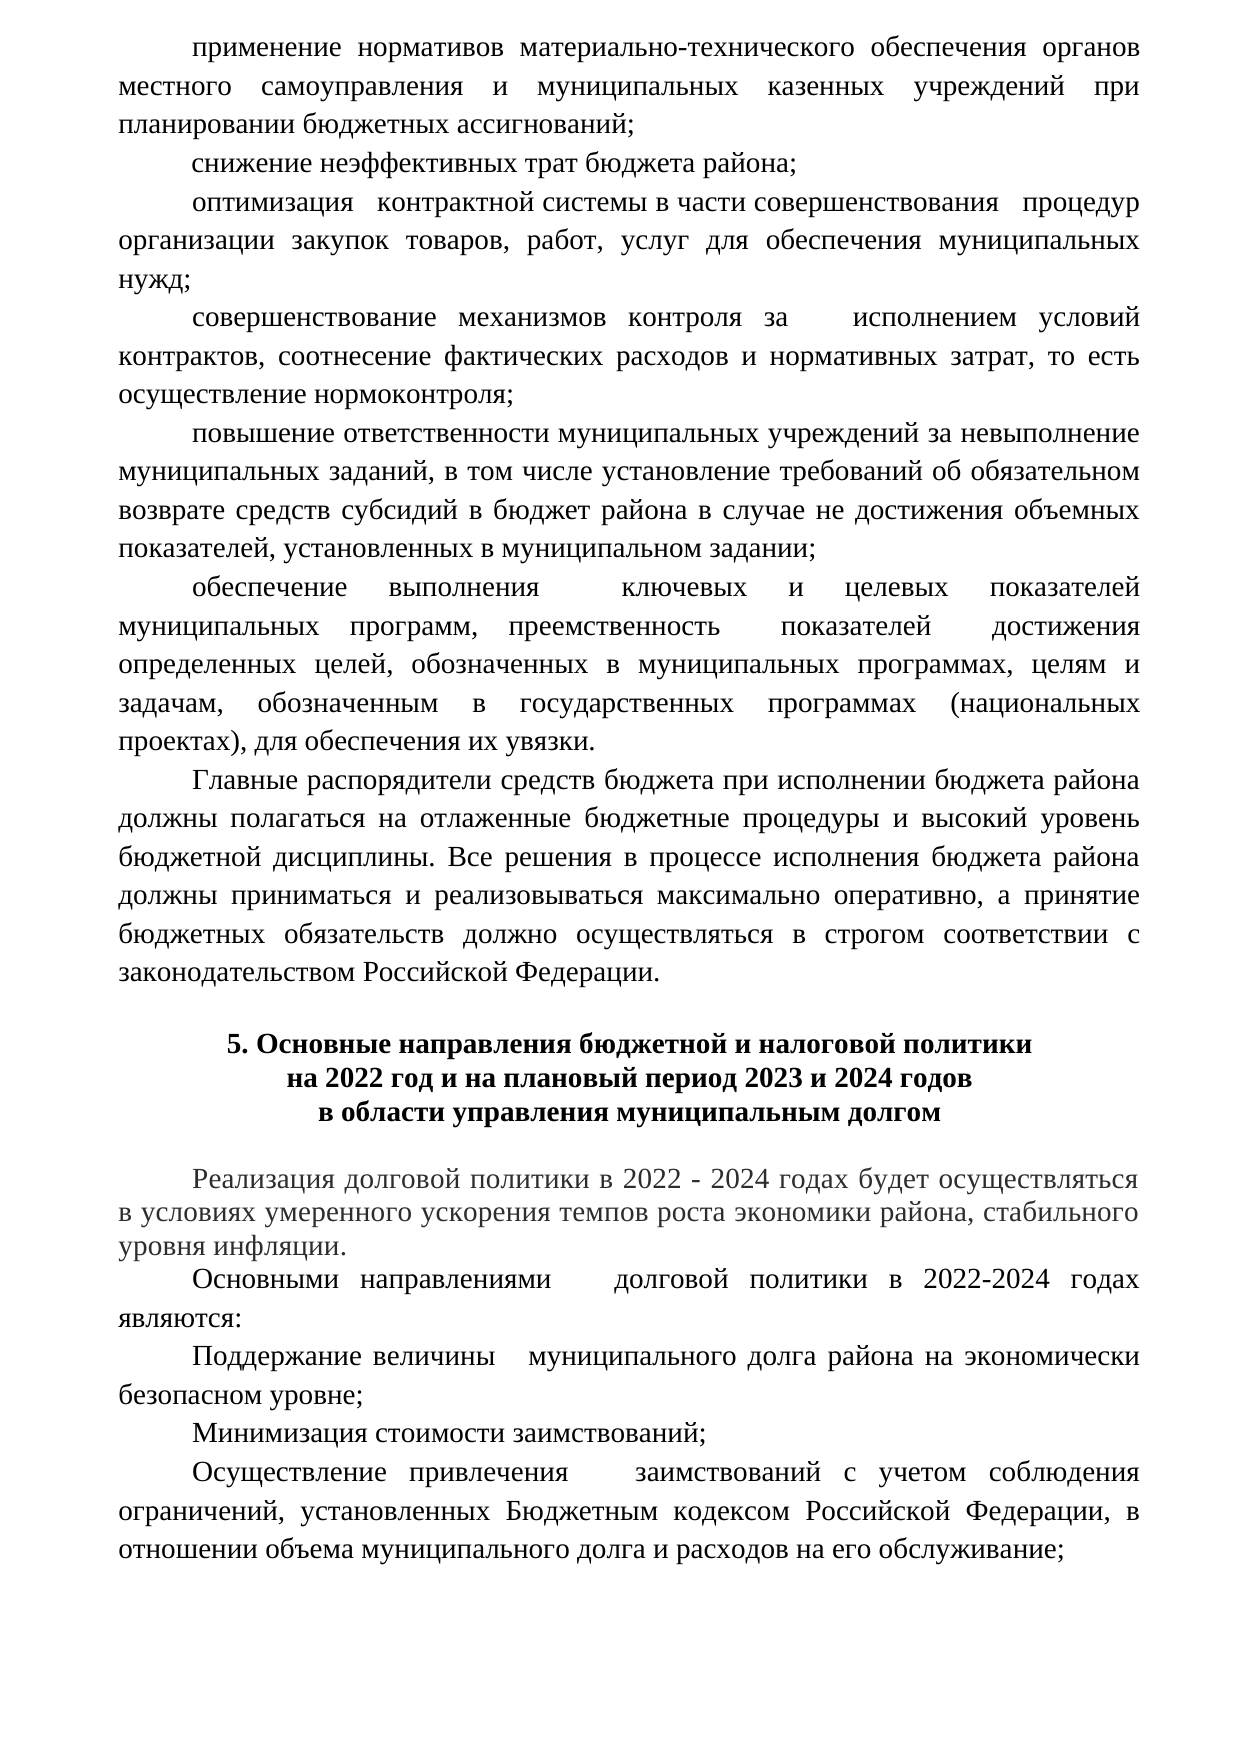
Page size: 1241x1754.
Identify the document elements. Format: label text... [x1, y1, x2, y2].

text в области управления муниципальным долгом [118, 1094, 1141, 1127]
text применение нормативов материально-технического обеспечения органов местного самоуправления и муниципальных казенных учреждений при планировании бюджетных ассигнований; [118, 29, 1141, 140]
text Главные распорядители средств бюджета при исполнении бюджета района должны полагаться на отлаженные бюджетные процедуры и высокий уровень бюджетной дисциплины. Все решения в процессе исполнения бюджета района должны приниматься и реализовываться максимально оперативно, а принятие бюджетных обязательств должно осуществляться в строгом соответствии с законодательством Российской Федерации. [118, 762, 1141, 988]
text Осуществление привлечения заимствований с учетом соблюдения ограничений, установленных Бюджетным кодексом Российской Федерации, в отношении объема муниципального долга и расходов на его обслуживание; [118, 1454, 1141, 1565]
text Поддержание величины муниципального долга района на экономически безопасном уровне; [118, 1338, 1141, 1411]
text Минимизация стоимости заимствований; [118, 1416, 1141, 1449]
text на 2022 год и на плановый период 2023 и 2024 годов [118, 1060, 1141, 1094]
text снижение неэффективных трат бюджета района; [118, 145, 1141, 179]
text Основными направлениями долговой политики в 2022-2024 годах являются: [118, 1261, 1141, 1333]
text 5. Основные направления бюджетной и налоговой политики [118, 1027, 1141, 1060]
text оптимизация контрактной системы в части совершенствования процедур организации закупок товаров, работ, услуг для обеспечения муниципальных нужд; [118, 184, 1141, 294]
text обеспечение выполнения ключевых и целевых показателей муниципальных программ, преемственность показателей достижения определенных целей, обозначенных в муниципальных программах, целям и задачам, обозначенным в государственных программах (национальных проектах), для обеспечения их увязки. [118, 569, 1141, 757]
text повышение ответственности муниципальных учреждений за невыполнение муниципальных заданий, в том числе установление требований об обязательном возврате средств субсидий в бюджет района в случае не достижения объемных показателей, установленных в муниципальном задании; [118, 415, 1141, 564]
text Реализация долговой политики в 2022 - 2024 годах будет осуществляться в условиях умеренного ускорения темпов роста экономики района, стабильного уровня инфляции. [118, 1161, 1141, 1261]
text совершенствование механизмов контроля за исполнением условий контрактов, соотнесение фактических расходов и нормативных затрат, то есть осуществление нормоконтроля; [118, 299, 1141, 410]
